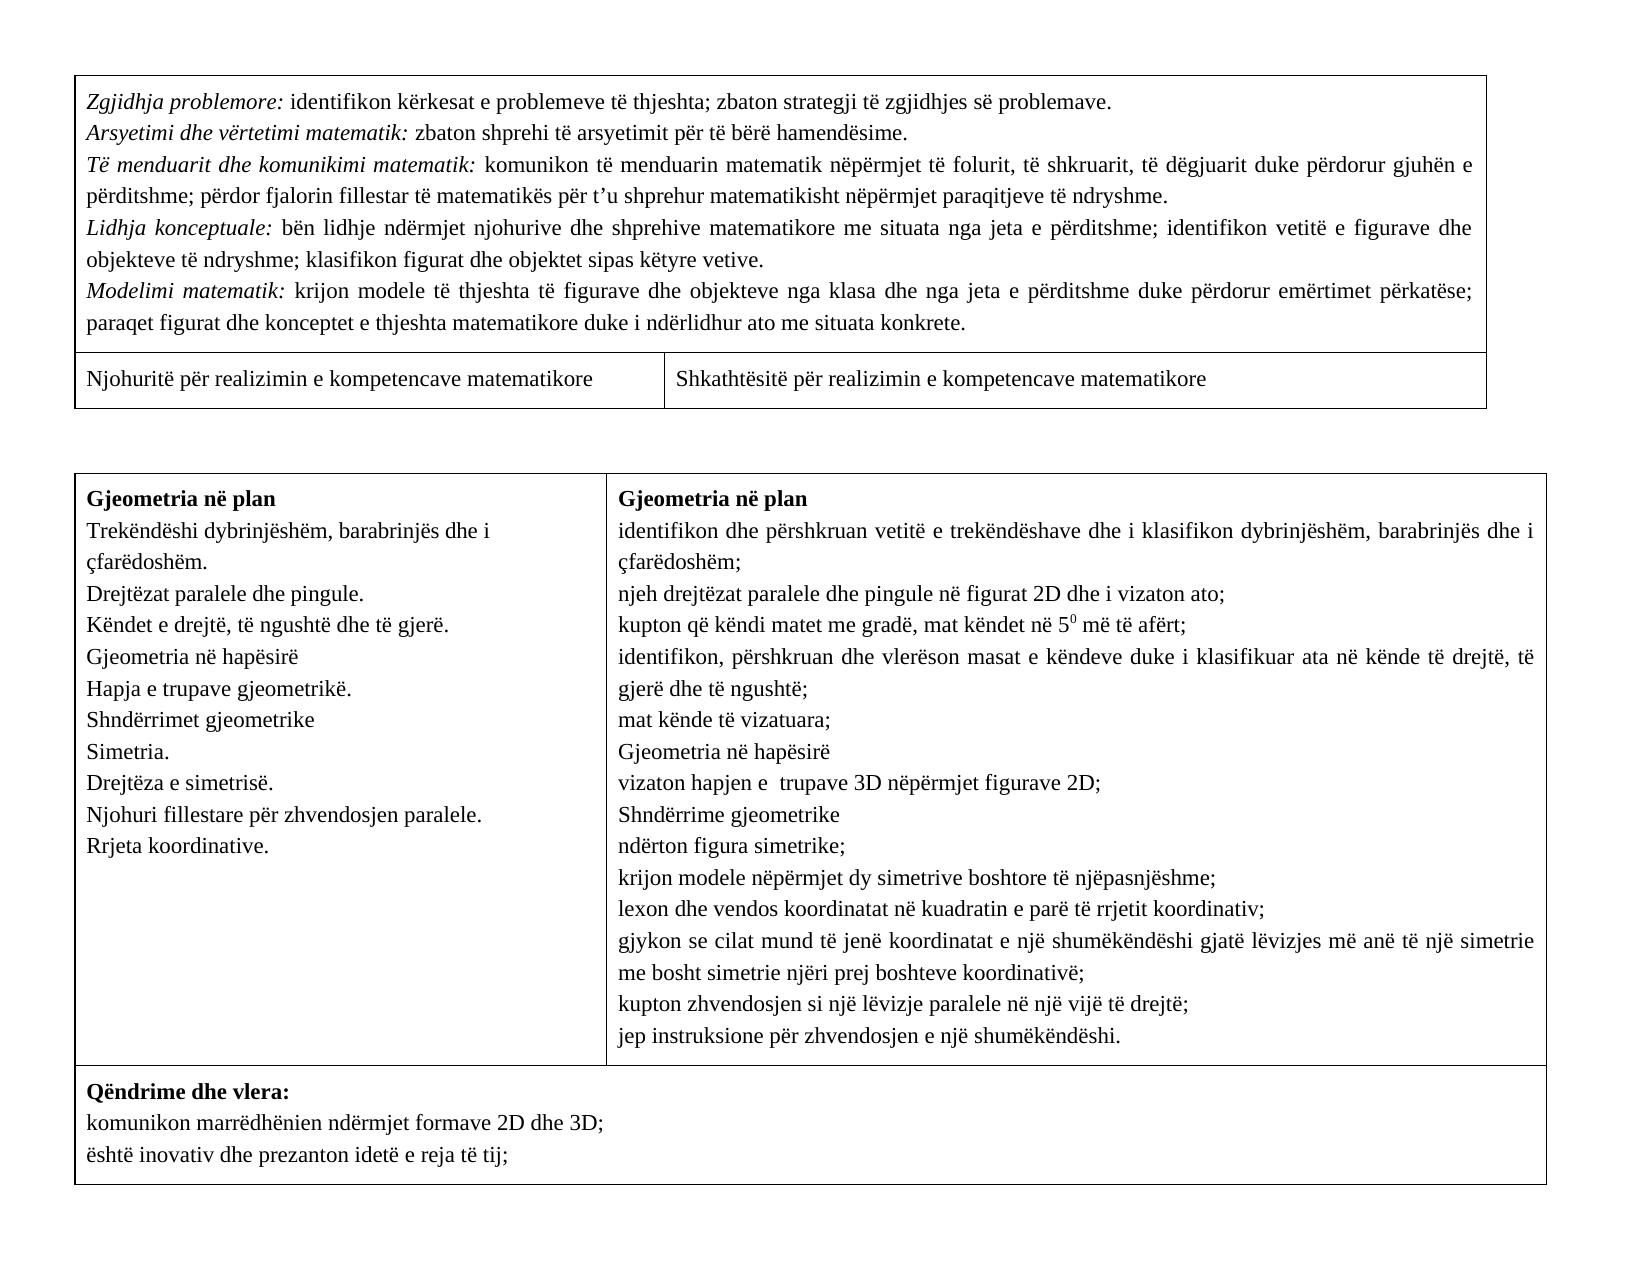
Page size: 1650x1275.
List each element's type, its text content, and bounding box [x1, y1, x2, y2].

table_cell Shkathtësitë për realizimin e kompetencave matematikore [665, 353, 1486, 408]
table_header Gjeometria në plan Trekëndëshi dybrinjëshëm, barabrinjës dhe i çfarëdoshëm. Drejtëzat paralele dhe pingule. Këndet e drejtë, të ngushtë dhe të gjerë. Gjeometria në hapësirë Hapja e trupave gjeometrikë. Shndërrimet gjeometrike Simetria. Drejtëza e simetrisë. Njohuri fillestare për zhvendosjen paralele. Rrjeta koordinative. [76, 474, 606, 1065]
table_header Gjeometria në plan identifikon dhe përshkruan vetitë e trekëndëshave dhe i klasifikon dybrinjëshëm, barabrinjës dhe i çfarëdoshëm; njeh drejtëzat paralele dhe pingule në figurat 2D dhe i vizaton ato; kupton që këndi matet me gradë, mat këndet në 50 më të afërt; identifikon, përshkruan dhe vlerëson masat e këndeve duke i klasifikuar ata në kënde të drejtë, të gjerë dhe të ngushtë; mat kënde të vizatuara; Gjeometria në hapësirë vizaton hapjen e trupave 3D nëpërmjet figurave 2D; Shndërrime gjeometrike ndërton figura simetrike; krijon modele nëpërmjet dy simetrive boshtore të njëpasnjëshme; lexon dhe vendos koordinatat në kuadratin e parë të rrjetit koordinativ; gjykon se cilat mund të jenë koordinatat e një shumëkëndëshi gjatë lëvizjes më anë të një simetrie me bosht simetrie njëri prej boshteve koordinativë; kupton zhvendosjen si një lëvizje paralele në një vijë të drejtë; jep instruksione për zhvendosjen e një shumëkëndëshi. [607, 474, 1546, 1065]
table_cell Njohuritë për realizimin e kompetencave matematikore [76, 353, 664, 408]
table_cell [76, 1066, 1546, 1184]
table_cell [76, 76, 1486, 352]
